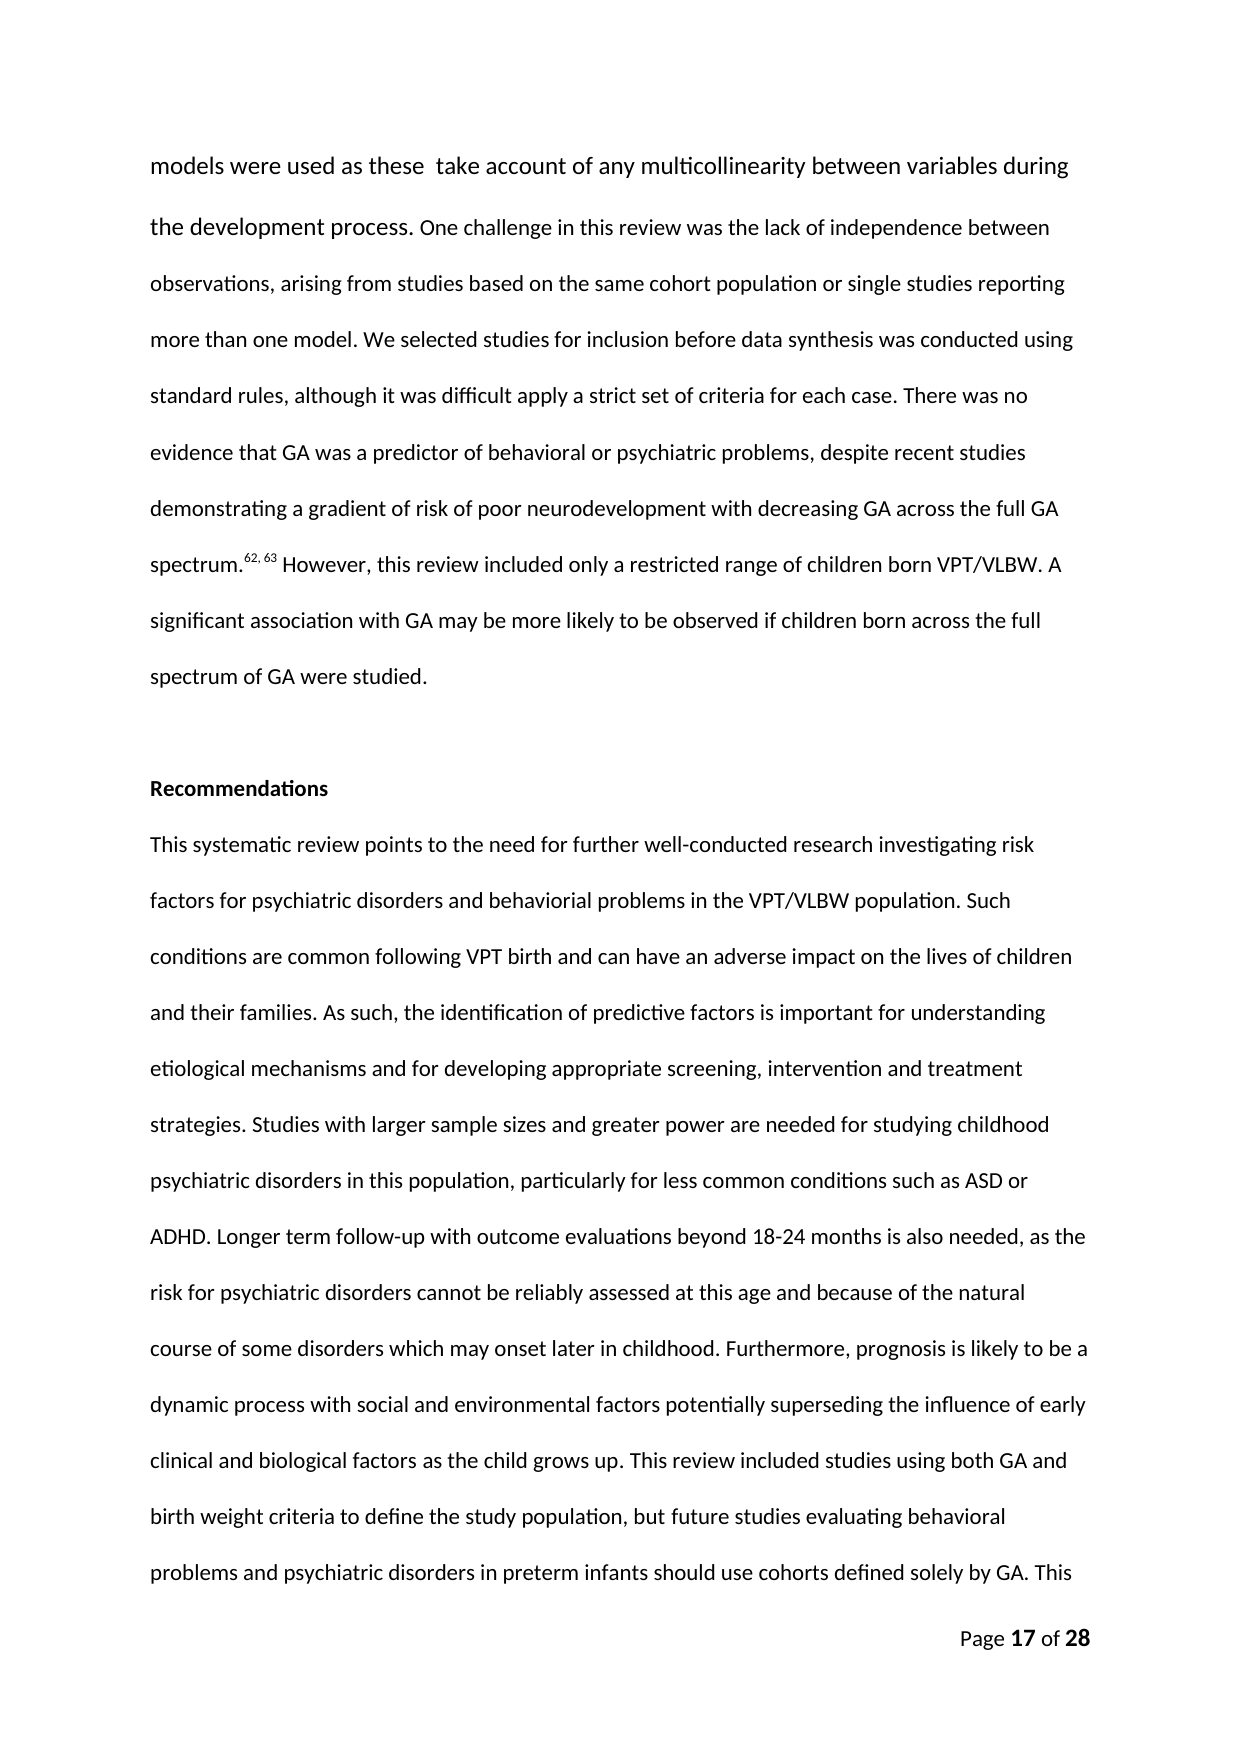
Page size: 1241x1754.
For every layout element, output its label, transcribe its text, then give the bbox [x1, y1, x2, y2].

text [150, 150, 1090, 690]
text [150, 830, 1090, 1587]
text Recommendations [150, 774, 1090, 802]
